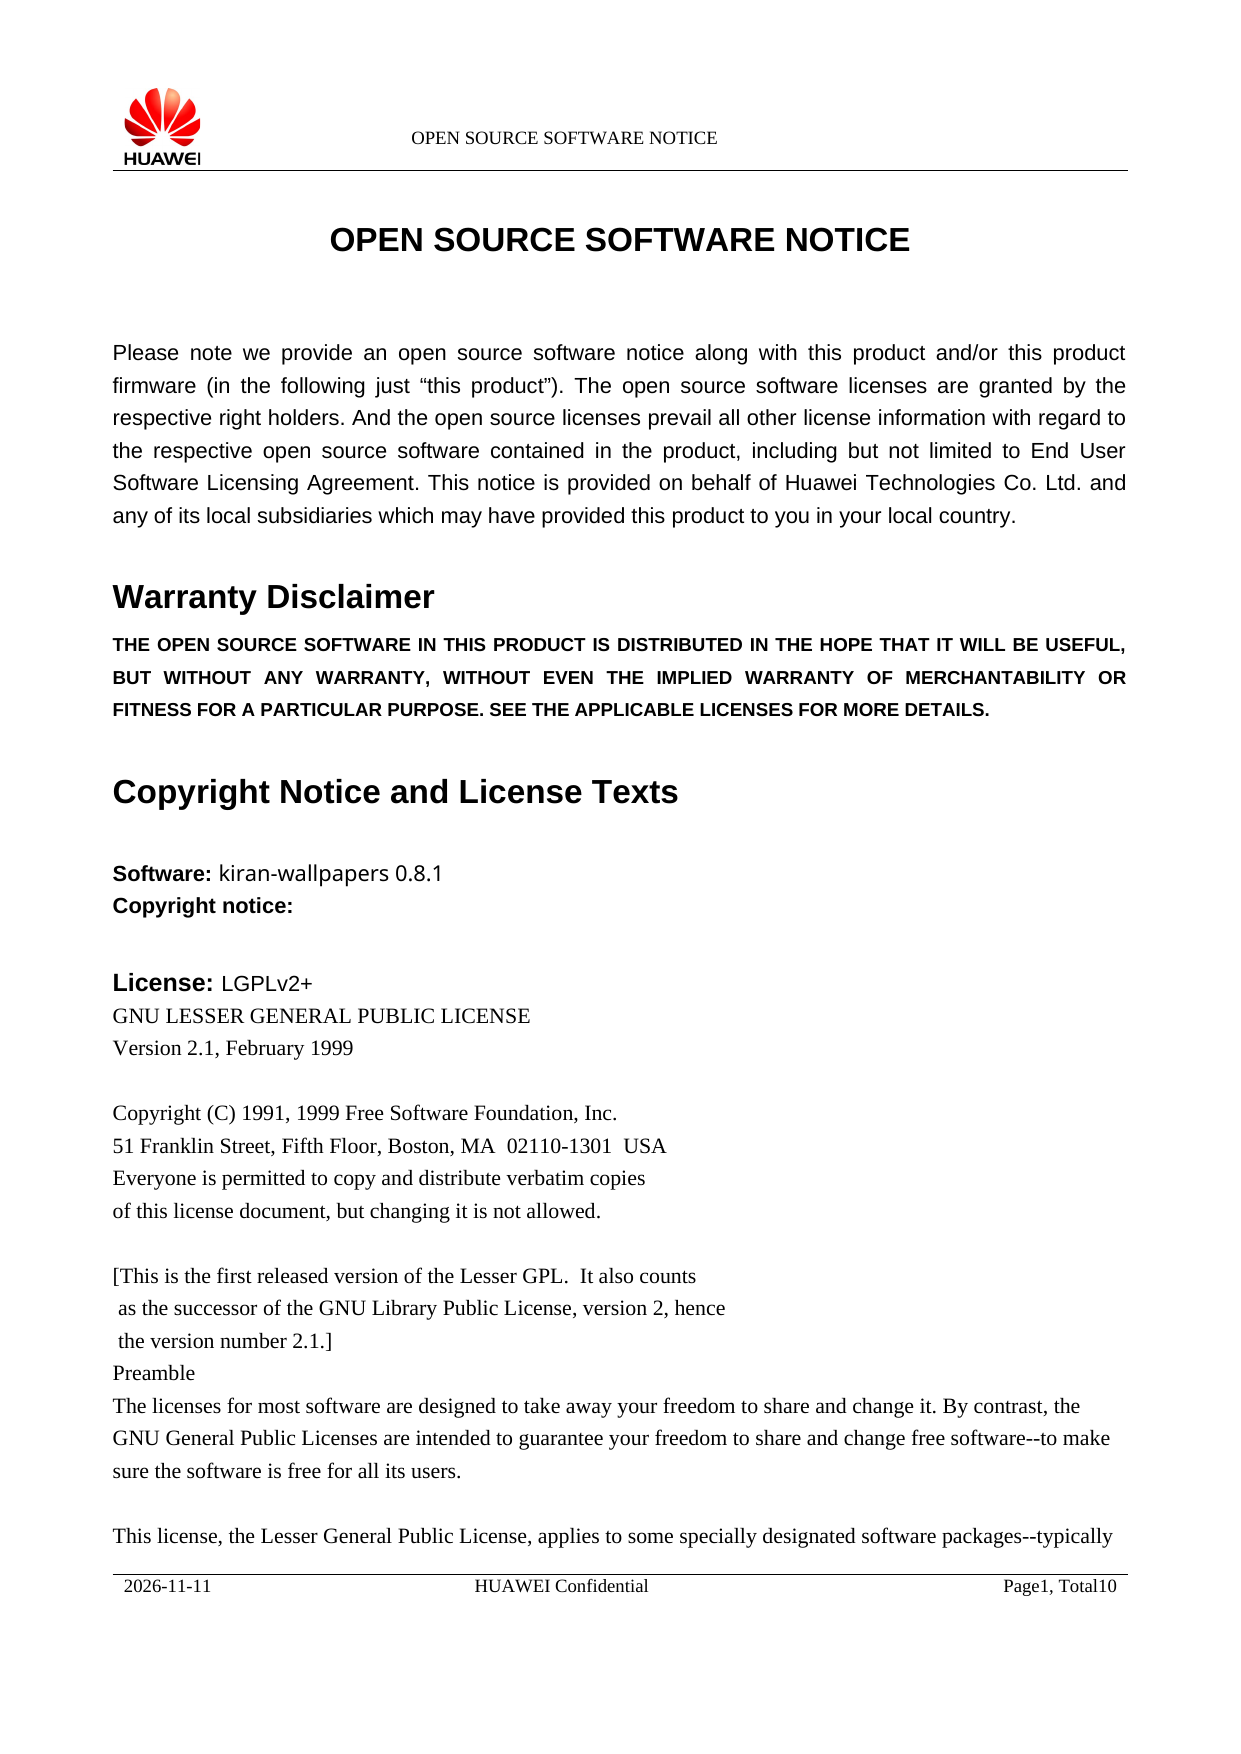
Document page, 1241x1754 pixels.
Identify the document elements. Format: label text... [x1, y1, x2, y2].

picture [124, 88, 201, 165]
text Warranty Disclaimer [112, 564, 1128, 629]
text Please note we provide an open source software notice along with this product and/or this product firmware (in the following just “this product”). The open source software licenses are granted by the respective right holders. And the open source licenses prevail all other license information with regard to the respective open source software contained in the product, including but not limited to End User Software Licensing Agreement. This notice is provided on behalf of Huawei Technologies Co. Ltd. and any of its local subsidiaries which may have provided this product to you in your local country. [112, 336, 1128, 531]
title Software: kiran-wallpapers 0.8.1 [112, 856, 1128, 889]
text The open source software in this product is distributed in the hope that it will be useful, but WITHOUT ANY WARRANTY, without even the implied warranty of MERCHANTABILITY or FITNESS FOR A PARTICULAR PURPOSE. See the applicable licenses for more details. [112, 629, 1128, 726]
text OPEN SOURCE SOFTWARE NOTICE [112, 206, 1128, 271]
text Copyright Notice and License Texts [112, 759, 1128, 824]
text License: LGPLv2+ [112, 966, 1128, 999]
text Copyright notice: [112, 889, 1128, 921]
